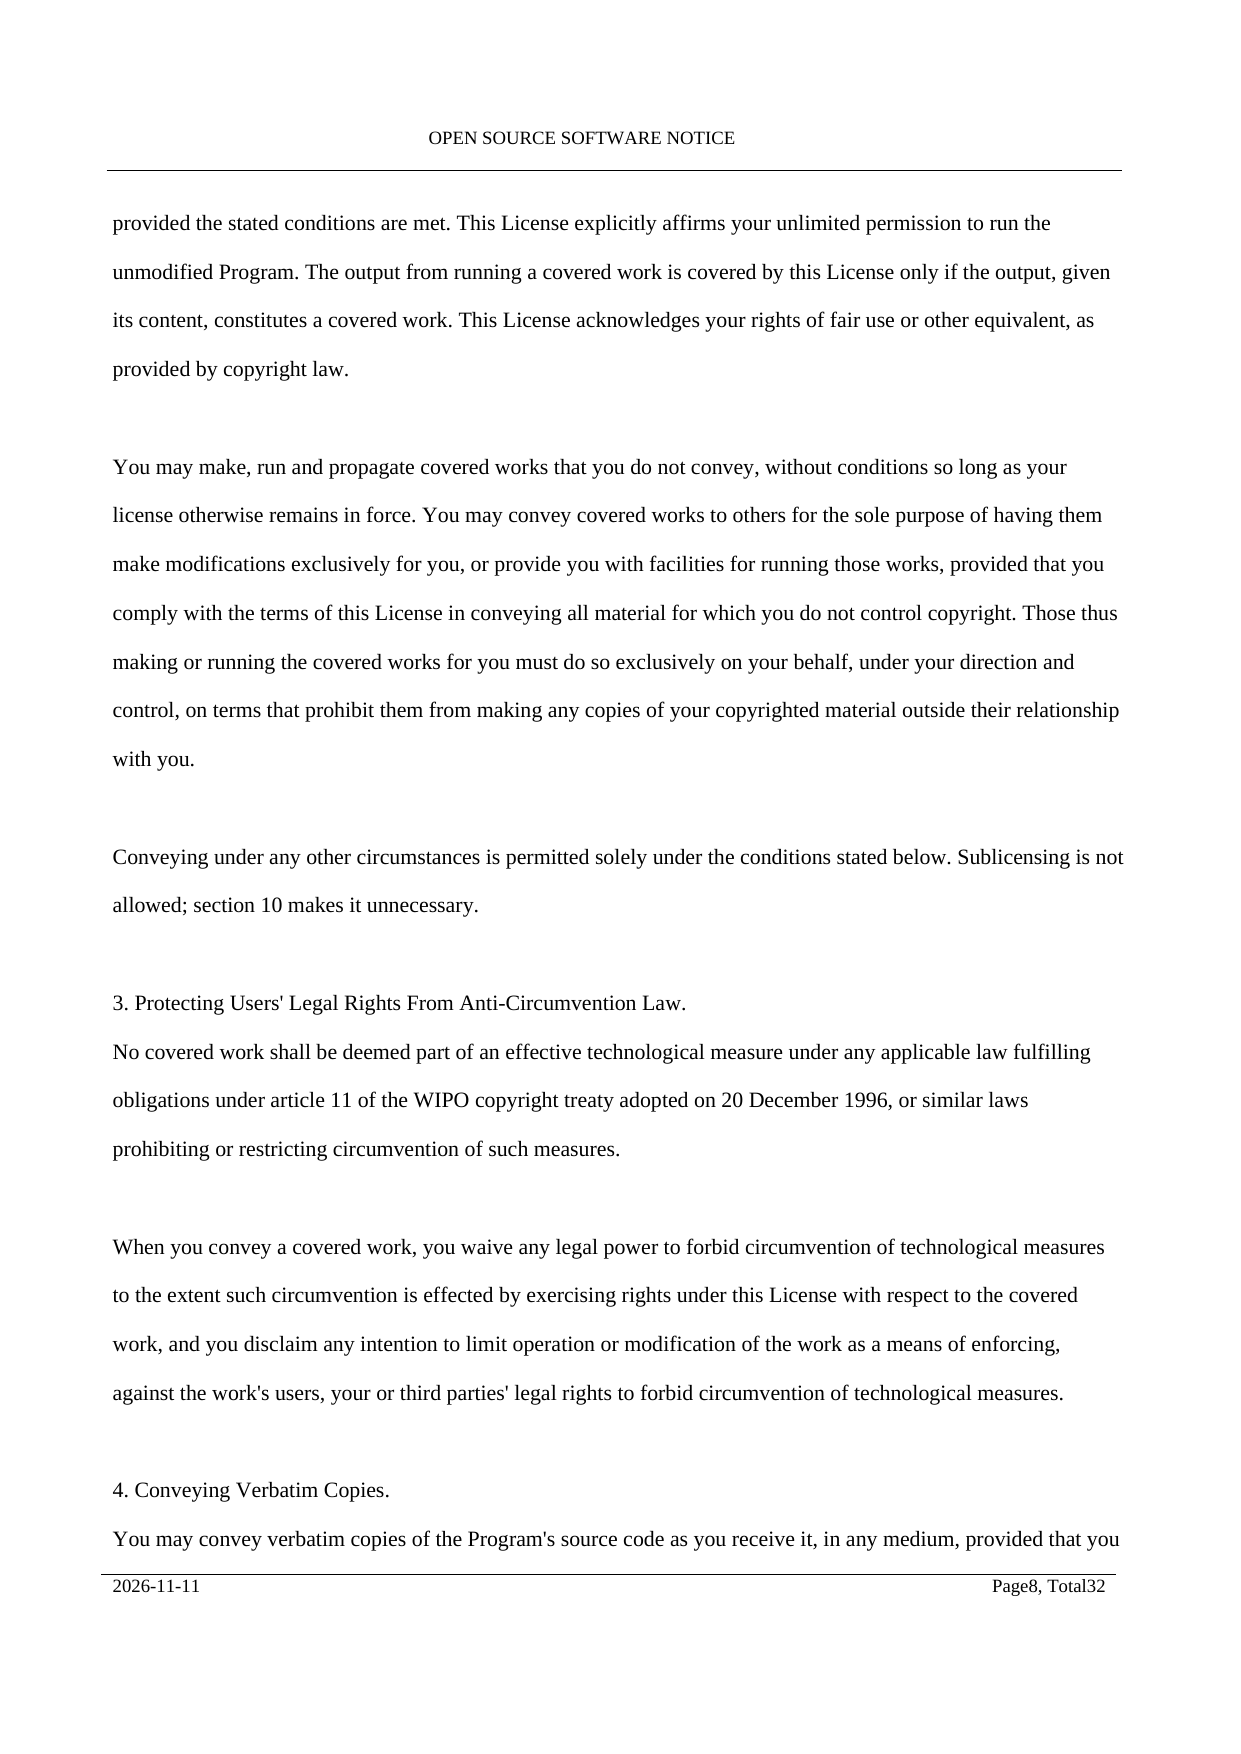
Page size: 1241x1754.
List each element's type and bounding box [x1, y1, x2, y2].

text [112, 206, 1128, 1555]
